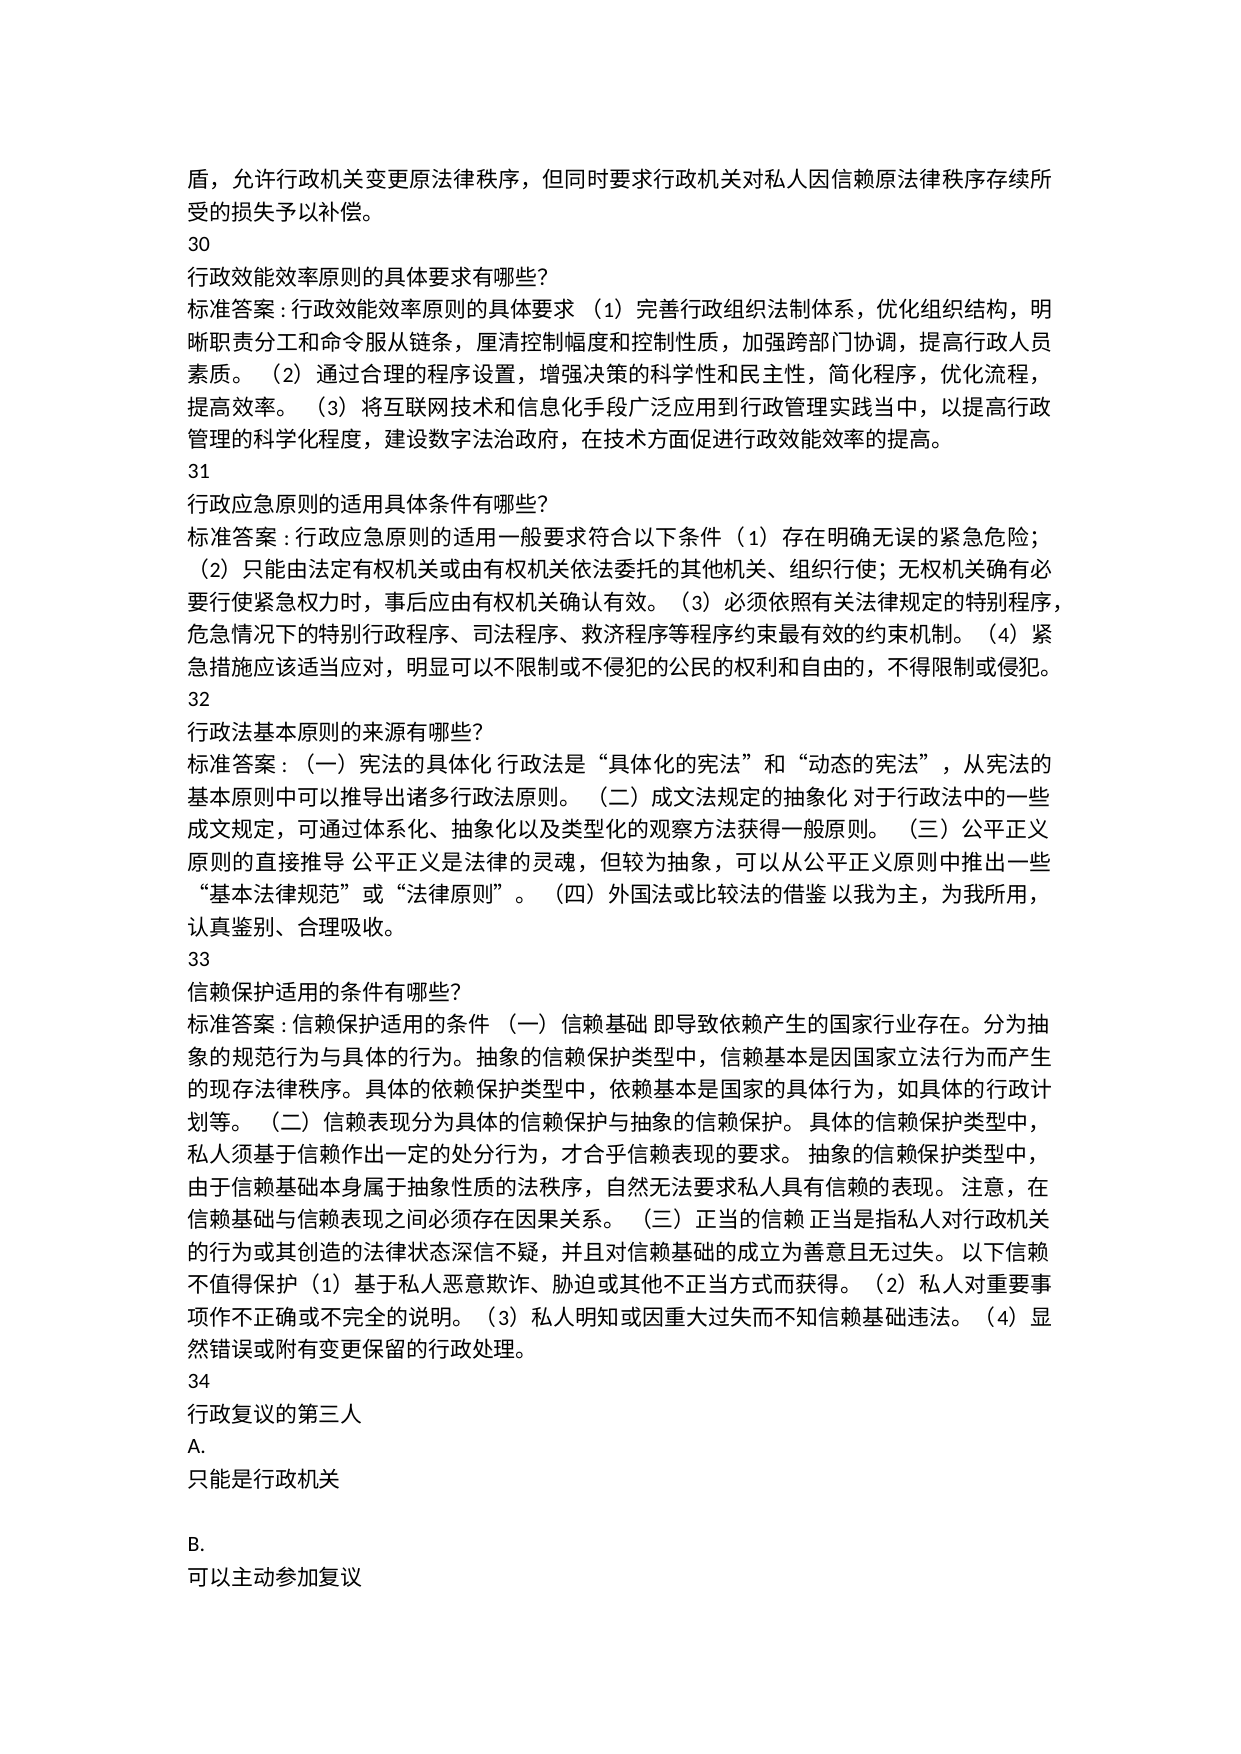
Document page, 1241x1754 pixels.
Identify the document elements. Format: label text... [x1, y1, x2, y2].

text B. [187, 1527, 1053, 1559]
text 行政法基本原则的来源有哪些？ [187, 714, 1053, 747]
text A. [187, 1429, 1053, 1462]
text 只能是行政机关 [187, 1462, 1053, 1494]
text 30 [187, 227, 1053, 259]
text 标准答案 : 信赖保护适用的条件 （一）信赖基础 即导致依赖产生的国家行业存在。分为抽象的规范行为与具体的行为。抽象的信赖保护类型中，信赖基本是因国家立法行为而产生的现存法律秩序。具体的依赖保护类型中，依赖基本是国家的具体行为，如具体的行政计划等。 （二）信赖表现分为具体的信赖保护与抽象的信赖保护。 具体的信赖保护类型中，私人须基于信赖作出一定的处分行为，才合乎信赖表现的要求。 抽象的信赖保护类型中，由于信赖基础本身属于抽象性质的法秩序，自然无法要求私人具有信赖的表现。 注意，在信赖基础与信赖表现之间必须存在因果关系。 （三）正当的信赖 正当是指私人对行政机关的行为或其创造的法律状态深信不疑，并且对信赖基础的成立为善意且无过失。 以下信赖不值得保护（1）基于私人恶意欺诈、胁迫或其他不正当方式而获得。（2）私人对重要事项作不正确或不完全的说明。（3）私人明知或因重大过失而不知信赖基础违法。（4）显然错误或附有变更保留的行政处理。 [187, 1007, 1053, 1364]
text 信赖保护适用的条件有哪些？ [187, 974, 1053, 1007]
text 标准答案 : 行政效能效率原则的具体要求 （1）完善行政组织法制体系，优化组织结构，明晰职责分工和命令服从链条，厘清控制幅度和控制性质，加强跨部门协调，提高行政人员素质。 （2）通过合理的程序设置，增强决策的科学性和民主性，简化程序，优化流程，提高效率。 （3）将互联网技术和信息化手段广泛应用到行政管理实践当中，以提高行政管理的科学化程度，建设数字法治政府，在技术方面促进行政效能效率的提高。 [187, 292, 1053, 454]
text 标准答案 : （一）宪法的具体化 行政法是“具体化的宪法”和“动态的宪法”，从宪法的基本原则中可以推导出诸多行政法原则。 （二）成文法规定的抽象化 对于行政法中的一些成文规定，可通过体系化、抽象化以及类型化的观察方法获得一般原则。 （三）公平正义原则的直接推导 公平正义是法律的灵魂，但较为抽象，可以从公平正义原则中推出一些“基本法律规范”或“法律原则”。 （四）外国法或比较法的借鉴 以我为主，为我所用，认真鉴别、合理吸收。 [187, 747, 1053, 942]
text 可以主动参加复议 [187, 1559, 1053, 1592]
text 行政应急原则的适用具体条件有哪些？ [187, 487, 1053, 519]
text 33 [187, 942, 1053, 974]
text 行政复议的第三人 [187, 1397, 1053, 1429]
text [187, 162, 1053, 227]
text 标准答案 : 行政应急原则的适用一般要求符合以下条件（1）存在明确无误的紧急危险；（2）只能由法定有权机关或由有权机关依法委托的其他机关、组织行使；无权机关确有必要行使紧急权力时，事后应由有权机关确认有效。（3）必须依照有关法律规定的特别程序，危急情况下的特别行政程序、司法程序、救济程序等程序约束最有效的约束机制。（4）紧急措施应该适当应对，明显可以不限制或不侵犯的公民的权利和自由的，不得限制或侵犯。 [187, 519, 1053, 682]
text 32 [187, 682, 1053, 714]
text 34 [187, 1364, 1053, 1397]
text 31 [187, 454, 1053, 487]
text 行政效能效率原则的具体要求有哪些？ [187, 259, 1053, 292]
